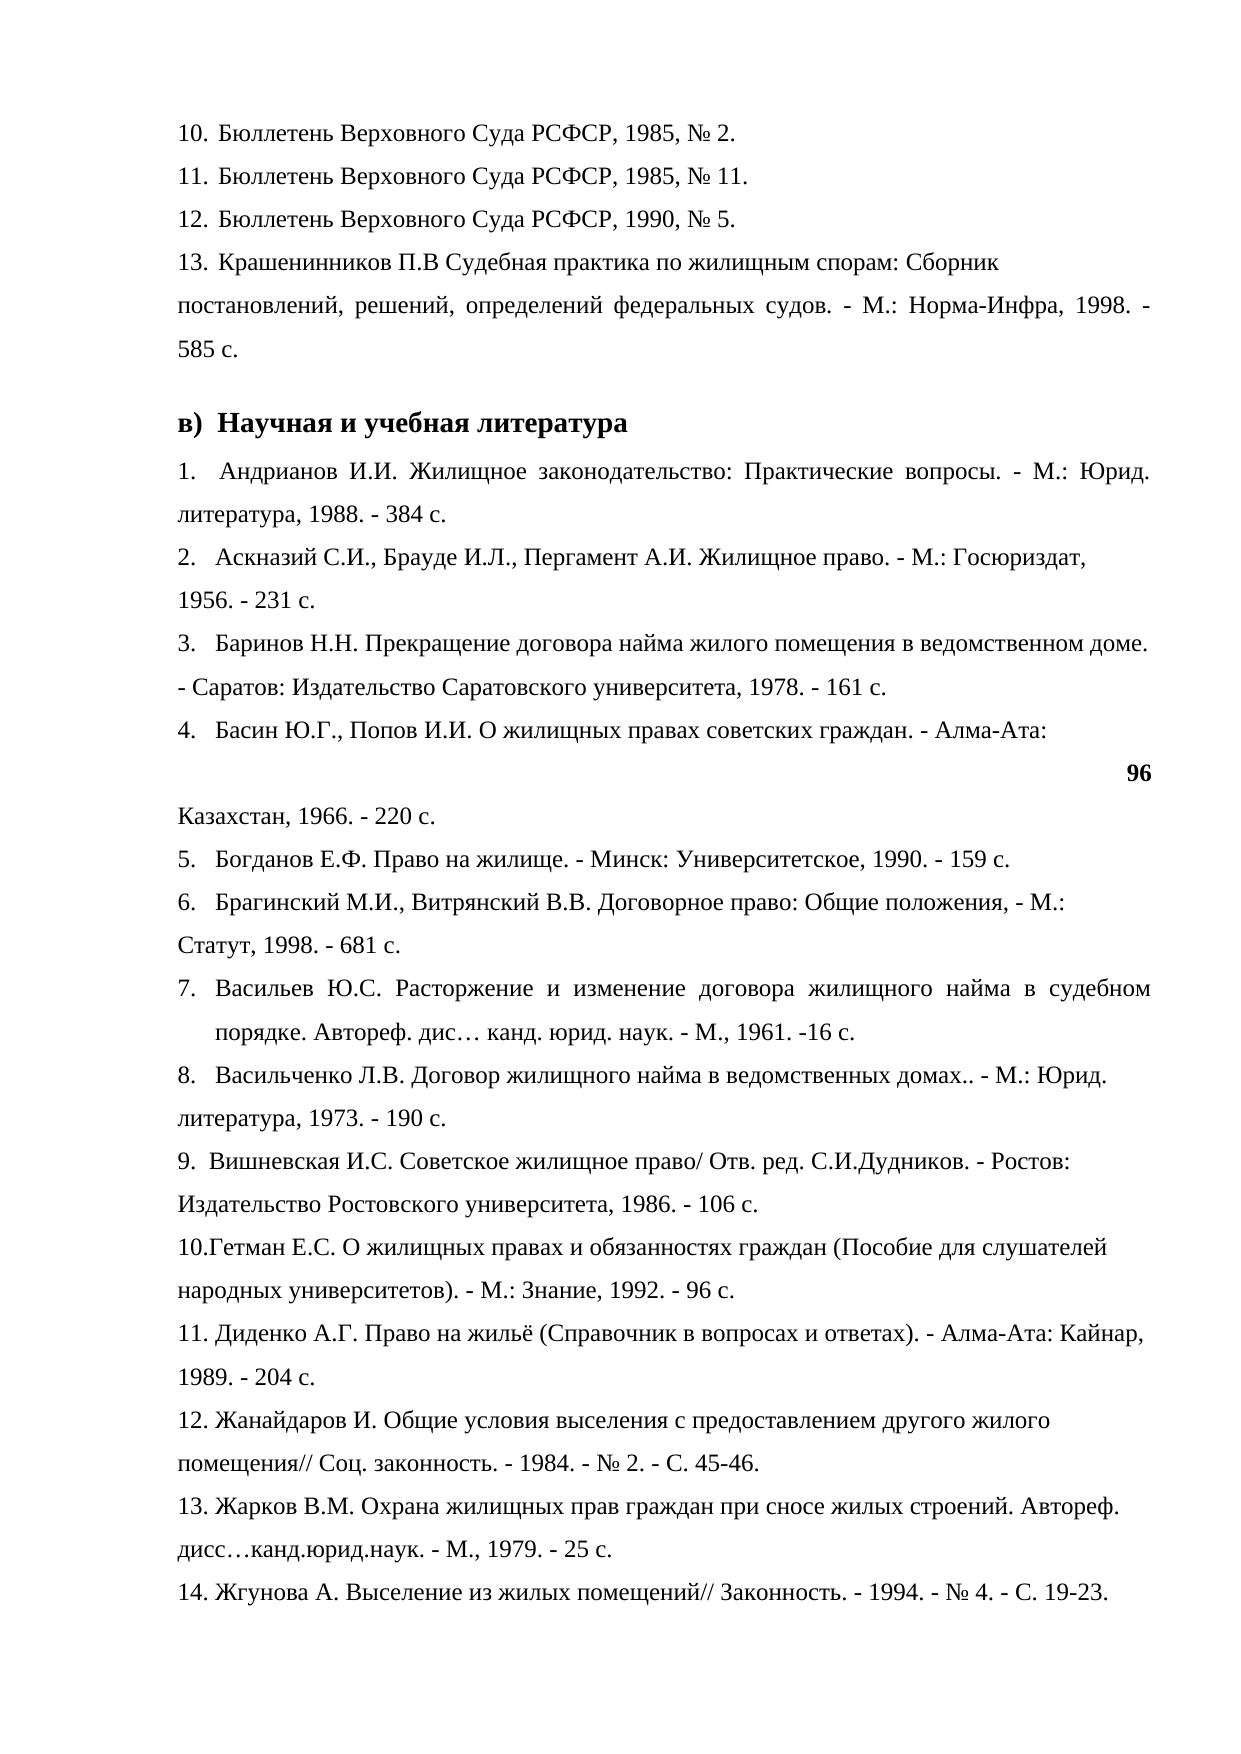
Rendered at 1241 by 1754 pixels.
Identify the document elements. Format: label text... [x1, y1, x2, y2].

list Бюллетень Верховного Суда РСФСР, 1985, № 11. [177, 161, 1152, 190]
list Басин Ю.Г., Попов И.И. О жилищных правах советских граждан. - Алма-Ата: [177, 715, 1152, 743]
list Диденко А.Г. Право на жильё (Справочник в вопросах и ответах). - Алма-Ата: Кайнар, [177, 1318, 1152, 1347]
list Жанайдаров И. Общие условия выселения с предоставлением другого жилого [177, 1405, 1152, 1433]
text - Саратов: Издательство Саратовского университета, 1978. - 161 с. [177, 672, 1152, 700]
text 9. Вишневская И.С. Советское жилищное право/ Отв. ред. С.И.Дудников. - Ростов: [177, 1146, 1152, 1175]
text Статут, 1998. - 681 с. [177, 930, 1152, 959]
list Бюллетень Верховного Суда РСФСР, 1985, № 2. [177, 118, 1152, 147]
text Издательство Ростовского университета, 1986. - 106 с. [177, 1189, 1152, 1218]
list Васильев Ю.С. Расторжение и изменение договора жилищного найма в судебном порядке. Автореф. дис… канд. юрид. наук. - М., 1961. -16 с. [177, 973, 1152, 1045]
list Жарков В.М. Охрана жилищных прав граждан при сносе жилых строений. Автореф. [177, 1491, 1152, 1520]
text в) Научная и учебная литература [177, 406, 1152, 439]
list Аскназий С.И., Брауде И.Л., Пергамент А.И. Жилищное право. - М.: Госюриздат, [177, 542, 1152, 571]
list Бюллетень Верховного Суда РСФСР, 1990, № 5. [177, 204, 1152, 233]
list Брагинский М.И., Витрянский В.В. Договорное право: Общие положения, - М.: [177, 887, 1152, 916]
text 10.Гетман Е.С. О жилищных правах и обязанностях граждан (Пособие для слушателей [177, 1232, 1152, 1261]
text народных университетов). - М.: Знание, 1992. - 96 с. [177, 1275, 1152, 1304]
text 1. Андрианов И.И. Жилищное законодательство: Практические вопросы. - М.: Юрид. литература, 1988. - 384 с. [177, 456, 1152, 528]
text 96 [177, 758, 1152, 787]
list Баринов Н.Н. Прекращение договора найма жилого помещения в ведомственном доме. [177, 628, 1152, 657]
text 1956. - 231 с. [177, 585, 1152, 614]
text литература, 1973. - 190 с. [177, 1103, 1152, 1132]
text Казахстан, 1966. - 220 с. [177, 801, 1152, 830]
text постановлений, решений, определений федеральных судов. - М.: Норма-Инфра, 1998. - 585 с. [177, 291, 1152, 362]
list Васильченко Л.В. Договор жилищного найма в ведомственных домах.. - М.: Юрид. [177, 1060, 1152, 1088]
text дисс…канд.юрид.наук. - М., 1979. - 25 с. [177, 1534, 1152, 1563]
list Богданов Е.Ф. Право на жилище. - Минск: Университетское, 1990. - 159 с. [177, 844, 1152, 873]
list Жгунова А. Выселение из жилых помещений// Законность. - 1994. - № 4. - С. 19-23. [177, 1577, 1152, 1606]
list Крашенинников П.В Судебная практика по жилищным спорам: Сборник [177, 247, 1152, 276]
text 1989. - 204 с. [177, 1362, 1152, 1390]
text помещения// Соц. законность. - 1984. - № 2. - С. 45-46. [177, 1448, 1152, 1477]
